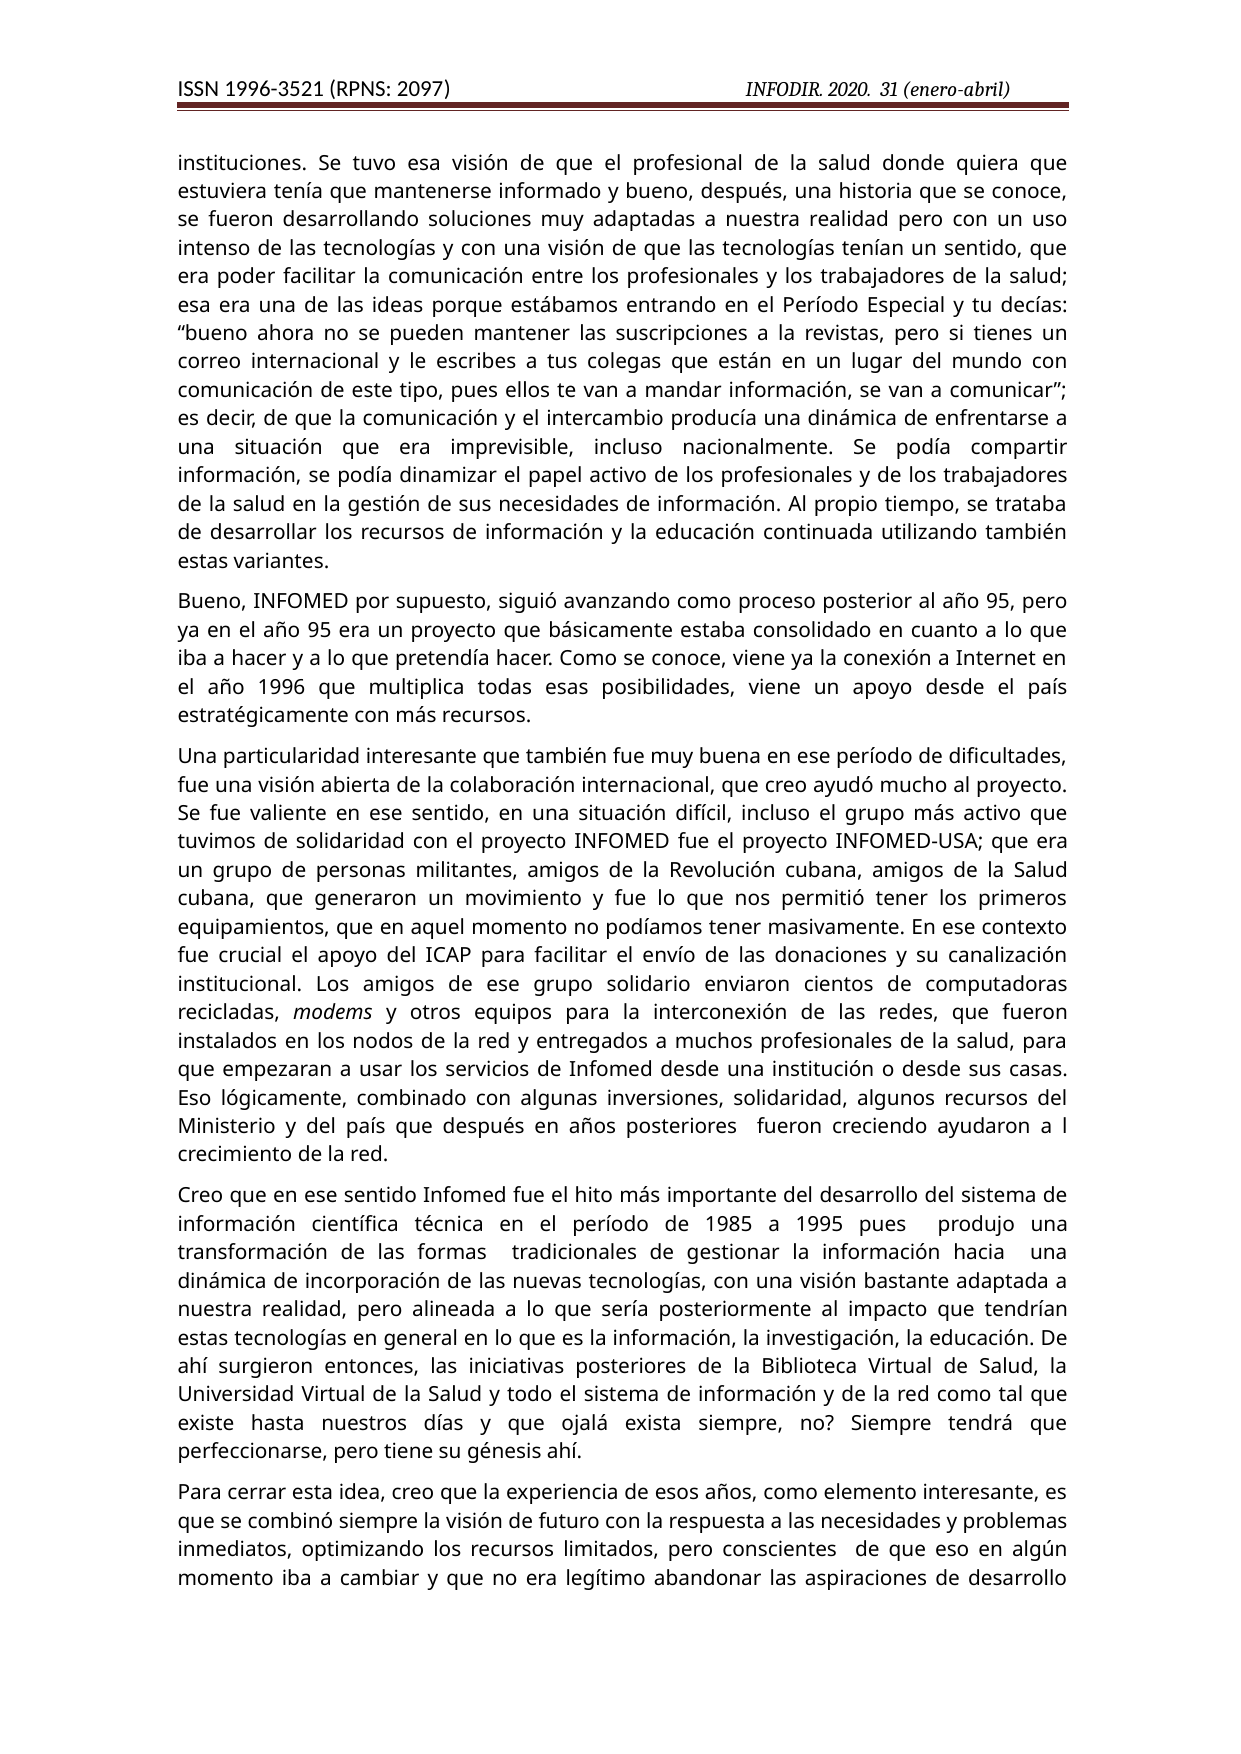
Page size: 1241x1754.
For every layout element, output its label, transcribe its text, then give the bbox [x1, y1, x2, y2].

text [177, 148, 1069, 574]
text Bueno, INFOMED por supuesto, siguió avanzando como proceso posterior al año 95, pero ya en el año 95 era un proyecto que básicamente estaba consolidado en cuanto a lo que iba a hacer y a lo que pretendía hacer. Como se conoce, viene ya la conexión a Internet en el año 1996 que multiplica todas esas posibilidades, viene un apoyo desde el país estratégicamente con más recursos. [177, 587, 1069, 729]
text Una particularidad interesante que también fue muy buena en ese período de dificultades, fue una visión abierta de la colaboración internacional, que creo ayudó mucho al proyecto. Se fue valiente en ese sentido, en una situación difícil, incluso el grupo más activo que tuvimos de solidaridad con el proyecto INFOMED fue el proyecto INFOMED-USA; que era un grupo de personas militantes, amigos de la Revolución cubana, amigos de la Salud cubana, que generaron un movimiento y fue lo que nos permitió tener los primeros equipamientos, que en aquel momento no podíamos tener masivamente. En ese contexto fue crucial el apoyo del ICAP para facilitar el envío de las donaciones y su canalización institucional. Los amigos de ese grupo solidario enviaron cientos de computadoras recicladas, modems y otros equipos para la interconexión de las redes, que fueron instalados en los nodos de la red y entregados a muchos profesionales de la salud, para que empezaran a usar los servicios de Infomed desde una institución o desde sus casas. Eso lógicamente, combinado con algunas inversiones, solidaridad, algunos recursos del Ministerio y del país que después en años posteriores fueron creciendo ayudaron a l crecimiento de la red. [177, 741, 1069, 1168]
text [177, 1477, 1069, 1591]
text Creo que en ese sentido Infomed fue el hito más importante del desarrollo del sistema de información científica técnica en el período de 1985 a 1995 pues produjo una transformación de las formas tradicionales de gestionar la información hacia una dinámica de incorporación de las nuevas tecnologías, con una visión bastante adaptada a nuestra realidad, pero alineada a lo que sería posteriormente al impacto que tendrían estas tecnologías en general en lo que es la información, la investigación, la educación. De ahí surgieron entonces, las iniciativas posteriores de la Biblioteca Virtual de Salud, la Universidad Virtual de la Salud y todo el sistema de información y de la red como tal que existe hasta nuestros días y que ojalá exista siempre, no? Siempre tendrá que perfeccionarse, pero tiene su génesis ahí. [177, 1180, 1069, 1465]
